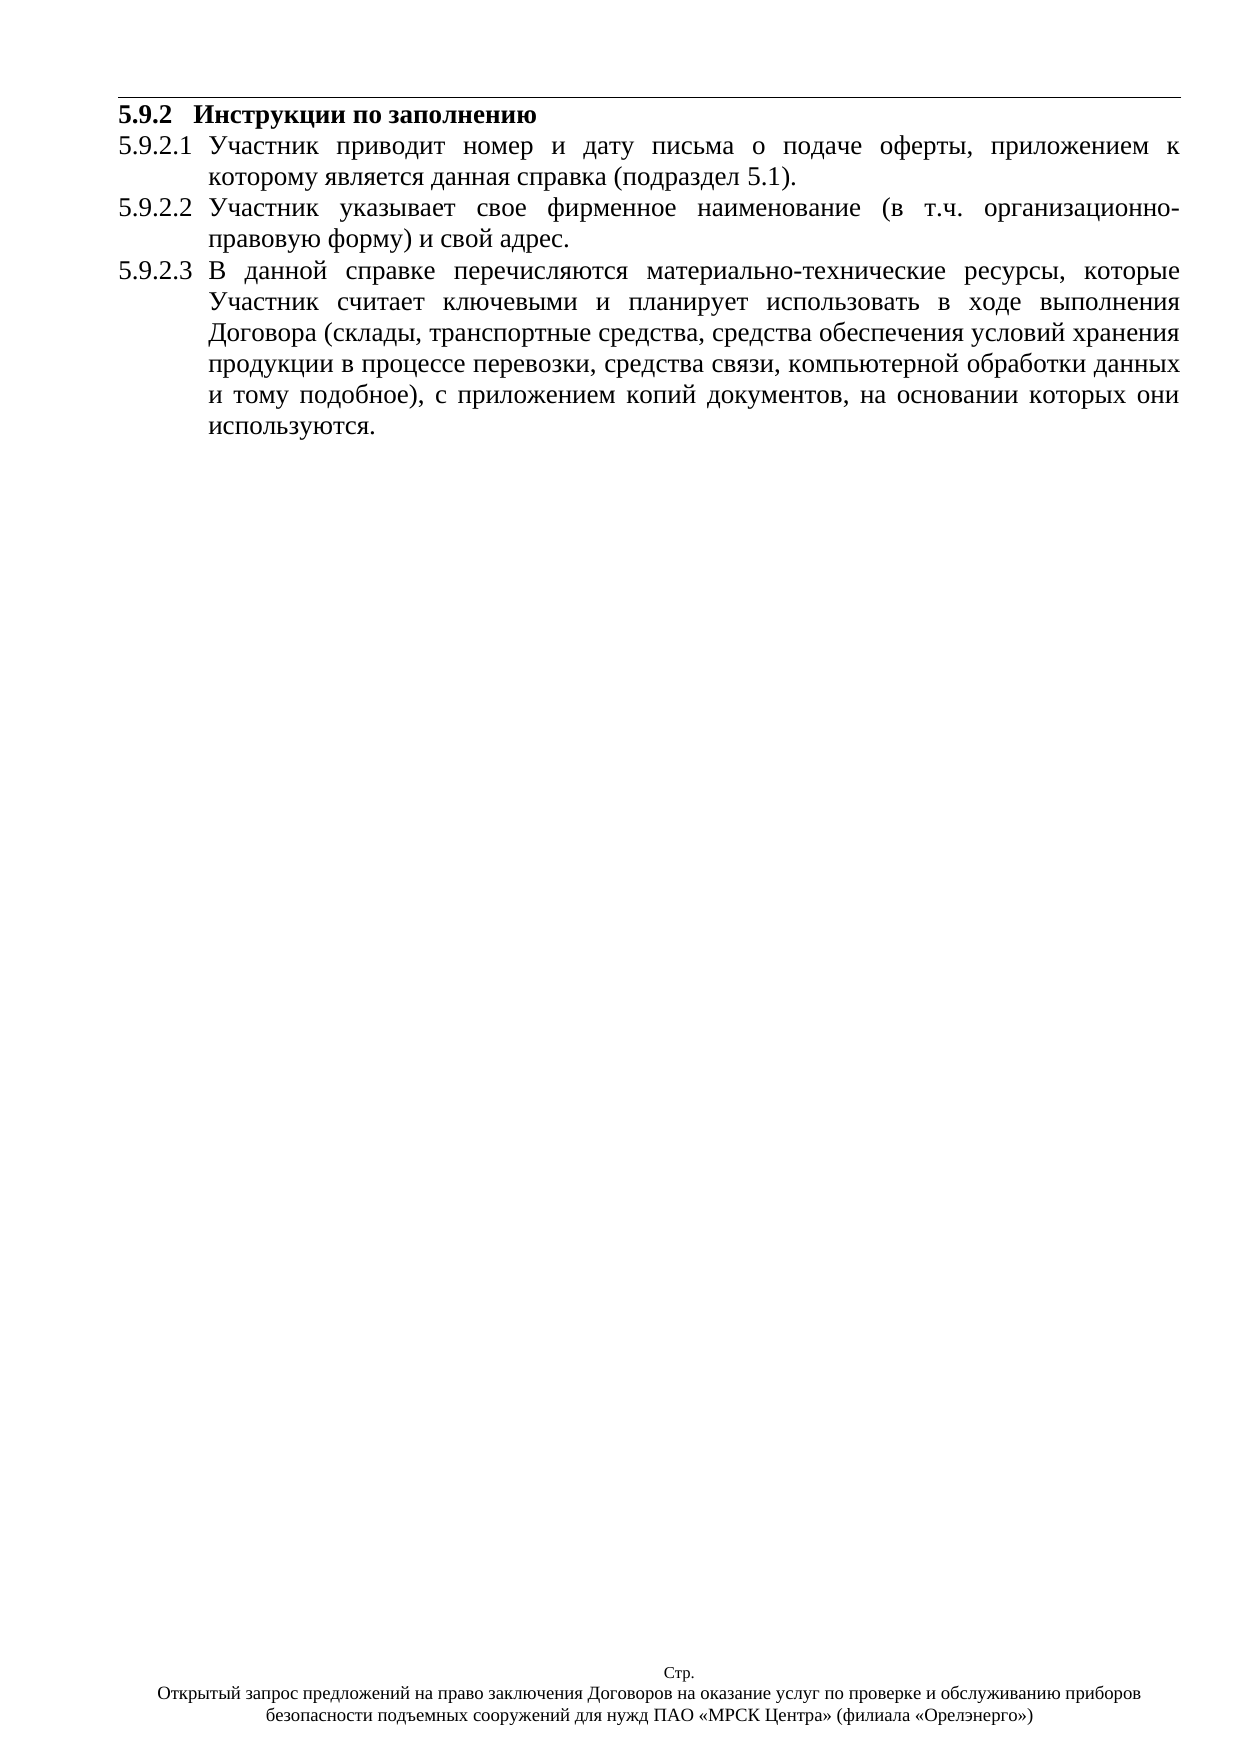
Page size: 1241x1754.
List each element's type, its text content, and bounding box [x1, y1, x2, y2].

list Участник приводит номер и дату письма о подаче оферты, приложением к которому является данная справка (подраздел 5.1). [118, 129, 1181, 191]
list В данной справке перечисляются материально-технические ресурсы, которые Участник считает ключевыми и планирует использовать в ходе выполнения Договора (склады, транспортные средства, средства обеспечения условий хранения продукции в процессе перевозки, средства связи, компьютерной обработки данных и тому подобное), с приложением копий документов, на основании которых они используются. [118, 254, 1181, 441]
subtitle Инструкции по заполнению [118, 98, 1181, 129]
list Участник указывает свое фирменное наименование (в т.ч. организационно-правовую форму) и свой адрес. [118, 191, 1181, 254]
